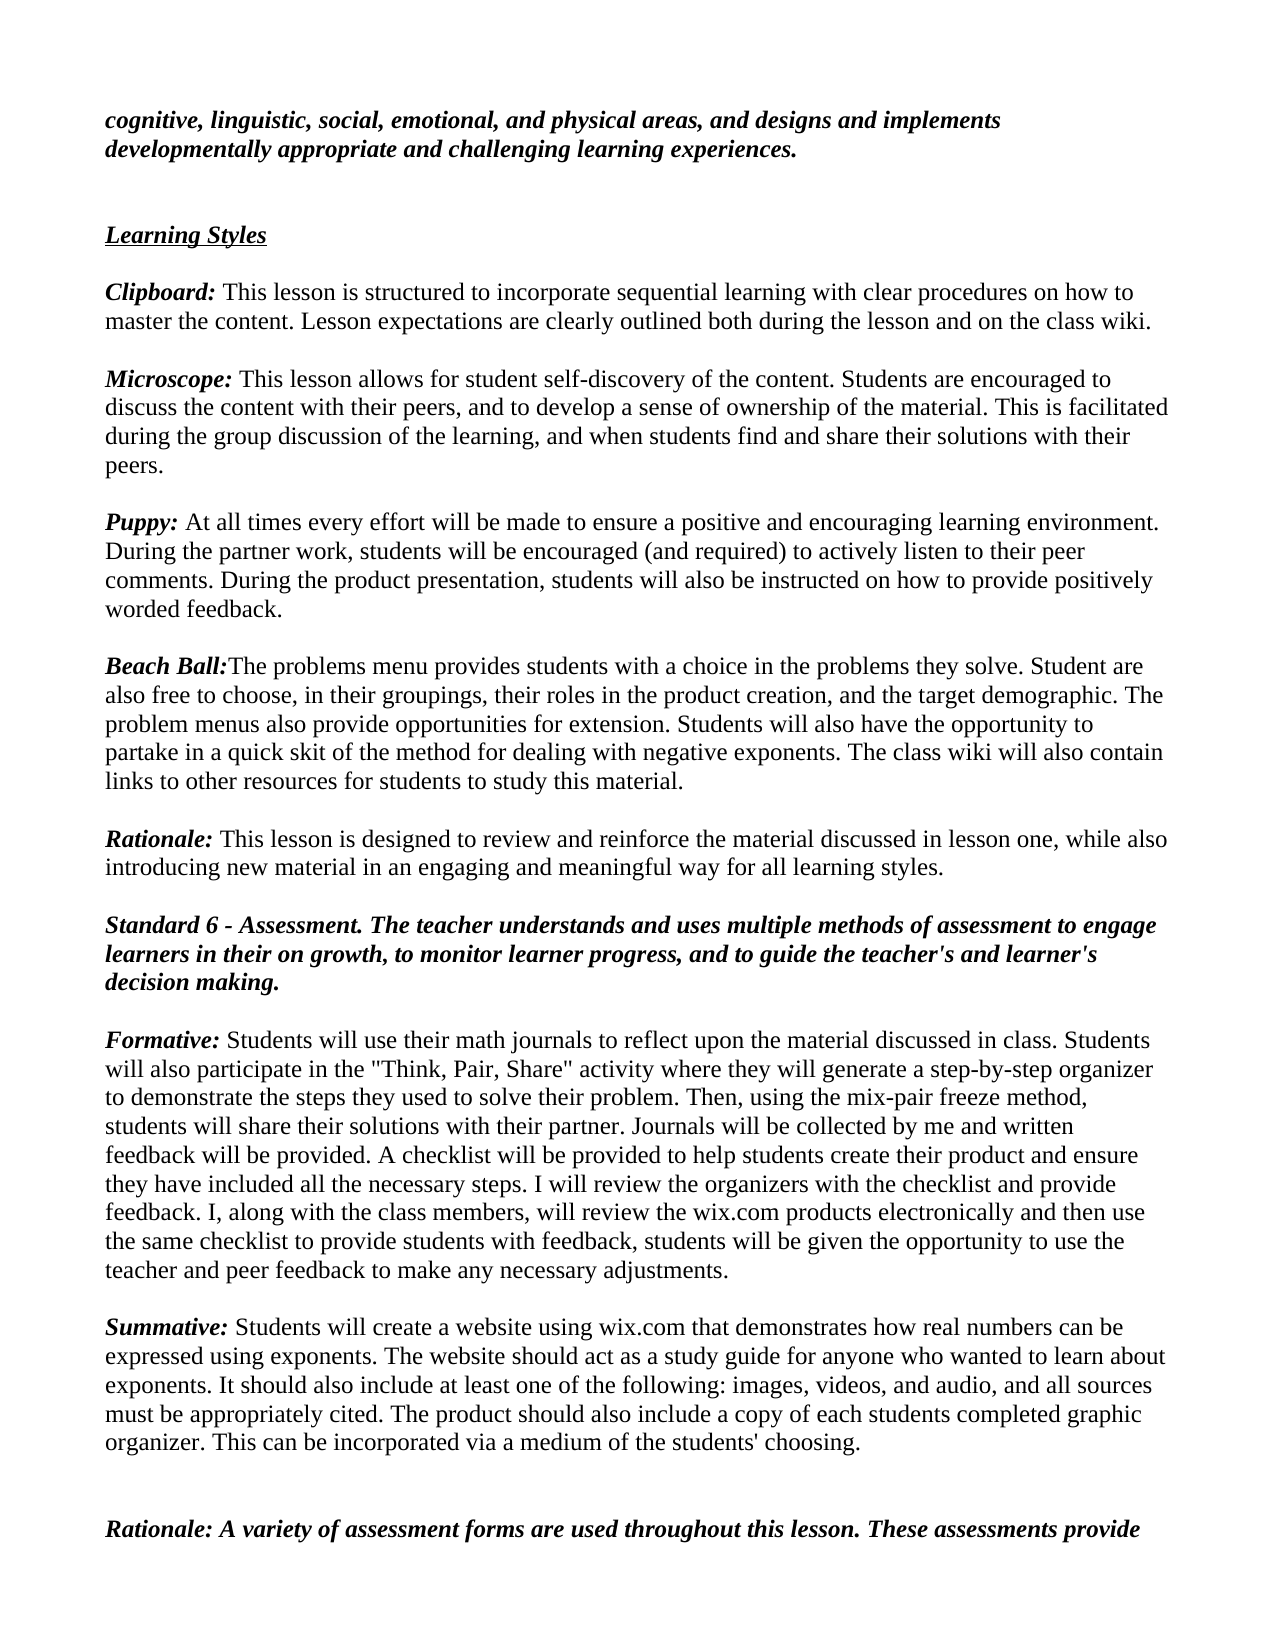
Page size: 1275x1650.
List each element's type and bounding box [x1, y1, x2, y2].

text [105, 105, 1170, 1542]
